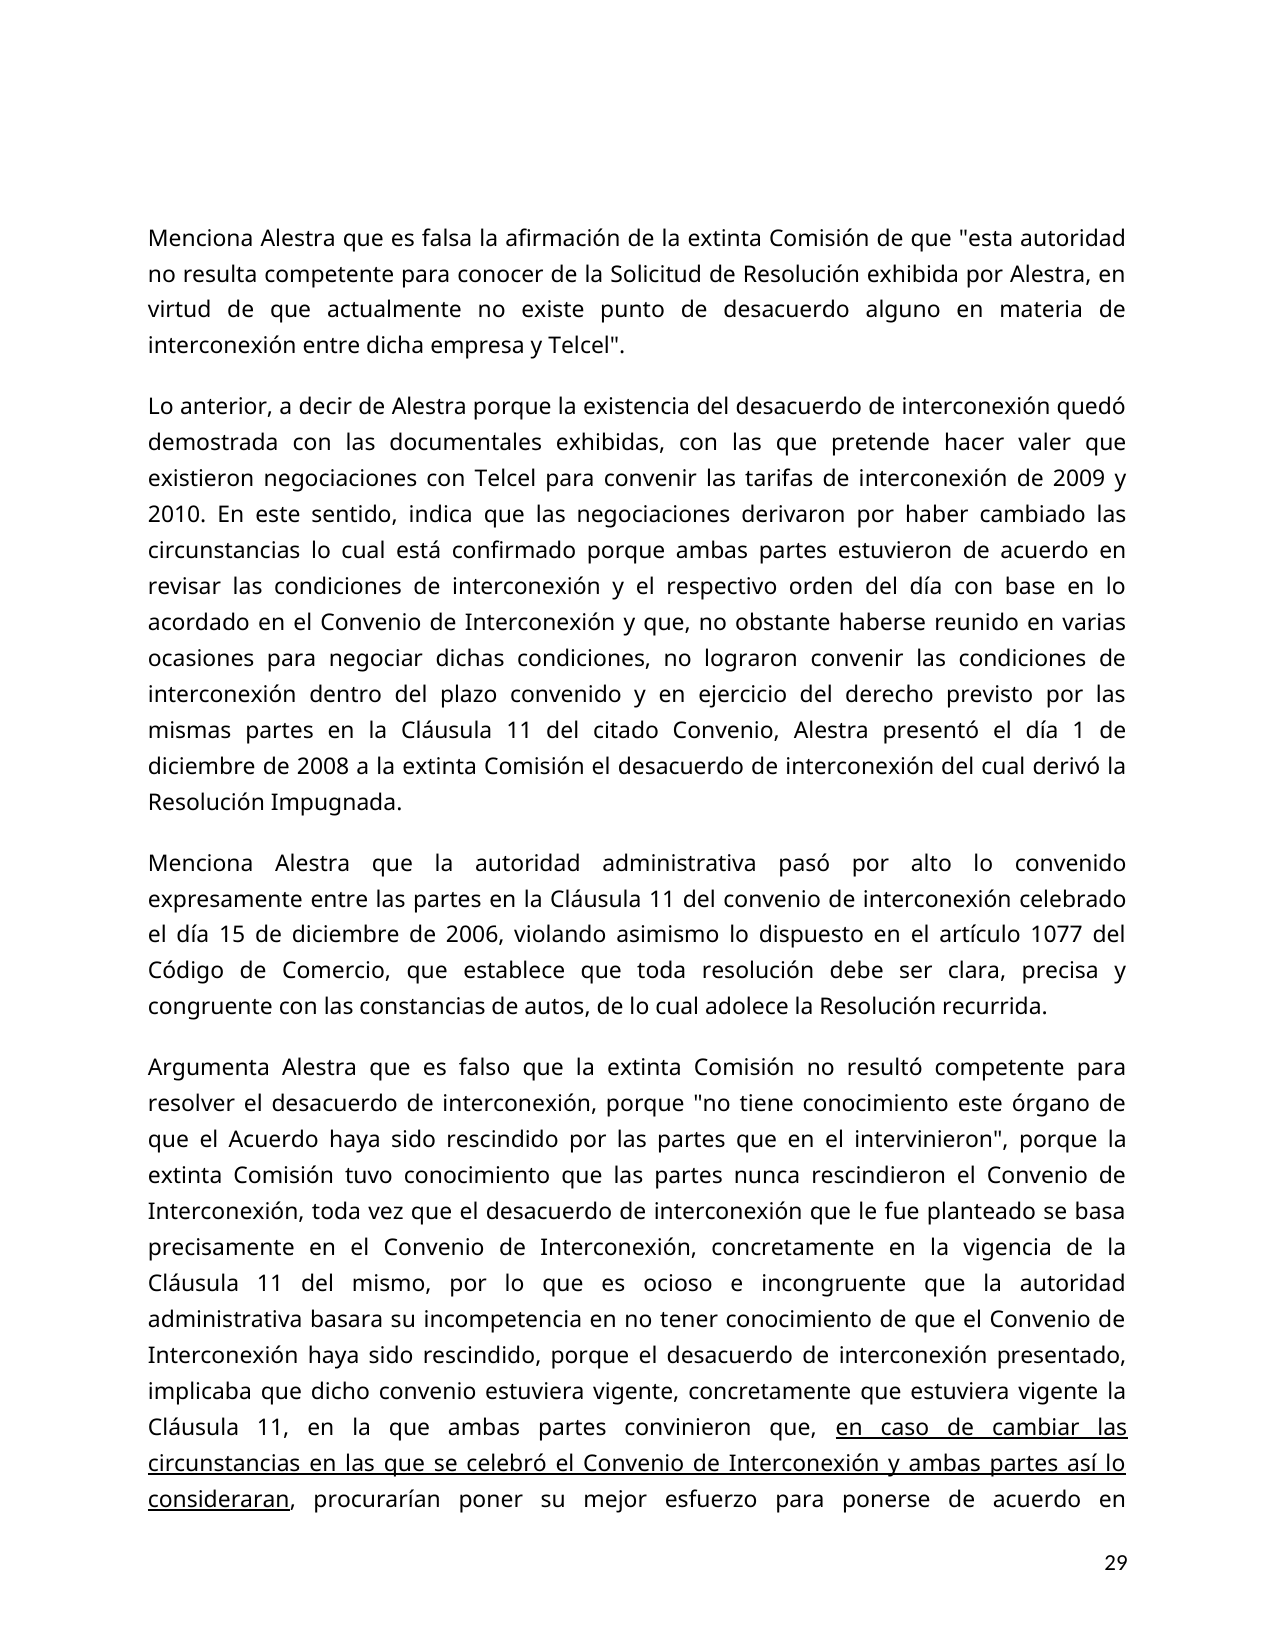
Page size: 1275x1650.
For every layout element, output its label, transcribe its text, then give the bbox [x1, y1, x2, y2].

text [148, 1051, 1127, 1514]
text Menciona Alestra que la autoridad administrativa pasó por alto lo convenido expresamente entre las partes en la Cláusula 11 del convenio de interconexión celebrado el día 15 de diciembre de 2006, violando asimismo lo dispuesto en el artículo 1077 del Código de Comercio, que establece que toda resolución debe ser clara, precisa y congruente con las constancias de autos, de lo cual adolece la Resolución recurrida. [148, 847, 1127, 1022]
text Menciona Alestra que es falsa la afirmación de la extinta Comisión de que "esta autoridad no resulta competente para conocer de la Solicitud de Resolución exhibida por Alestra, en virtud de que actualmente no existe punto de desacuerdo alguno en materia de interconexión entre dicha empresa y Telcel". [148, 222, 1127, 361]
text Lo anterior, a decir de Alestra porque la existencia del desacuerdo de interconexión quedó demostrada con las documentales exhibidas, con las que pretende hacer valer que existieron negociaciones con Telcel para convenir las tarifas de interconexión de 2009 y 2010. En este sentido, indica que las negociaciones derivaron por haber cambiado las circunstancias lo cual está confirmado porque ambas partes estuvieron de acuerdo en revisar las condiciones de interconexión y el respectivo orden del día con base en lo acordado en el Convenio de Interconexión y que, no obstante haberse reunido en varias ocasiones para negociar dichas condiciones, no lograron convenir las condiciones de interconexión dentro del plazo convenido y en ejercicio del derecho previsto por las mismas partes en la Cláusula 11 del citado Convenio, Alestra presentó el día 1 de diciembre de 2008 a la extinta Comisión el desacuerdo de interconexión del cual derivó la Resolución Impugnada. [148, 390, 1127, 817]
